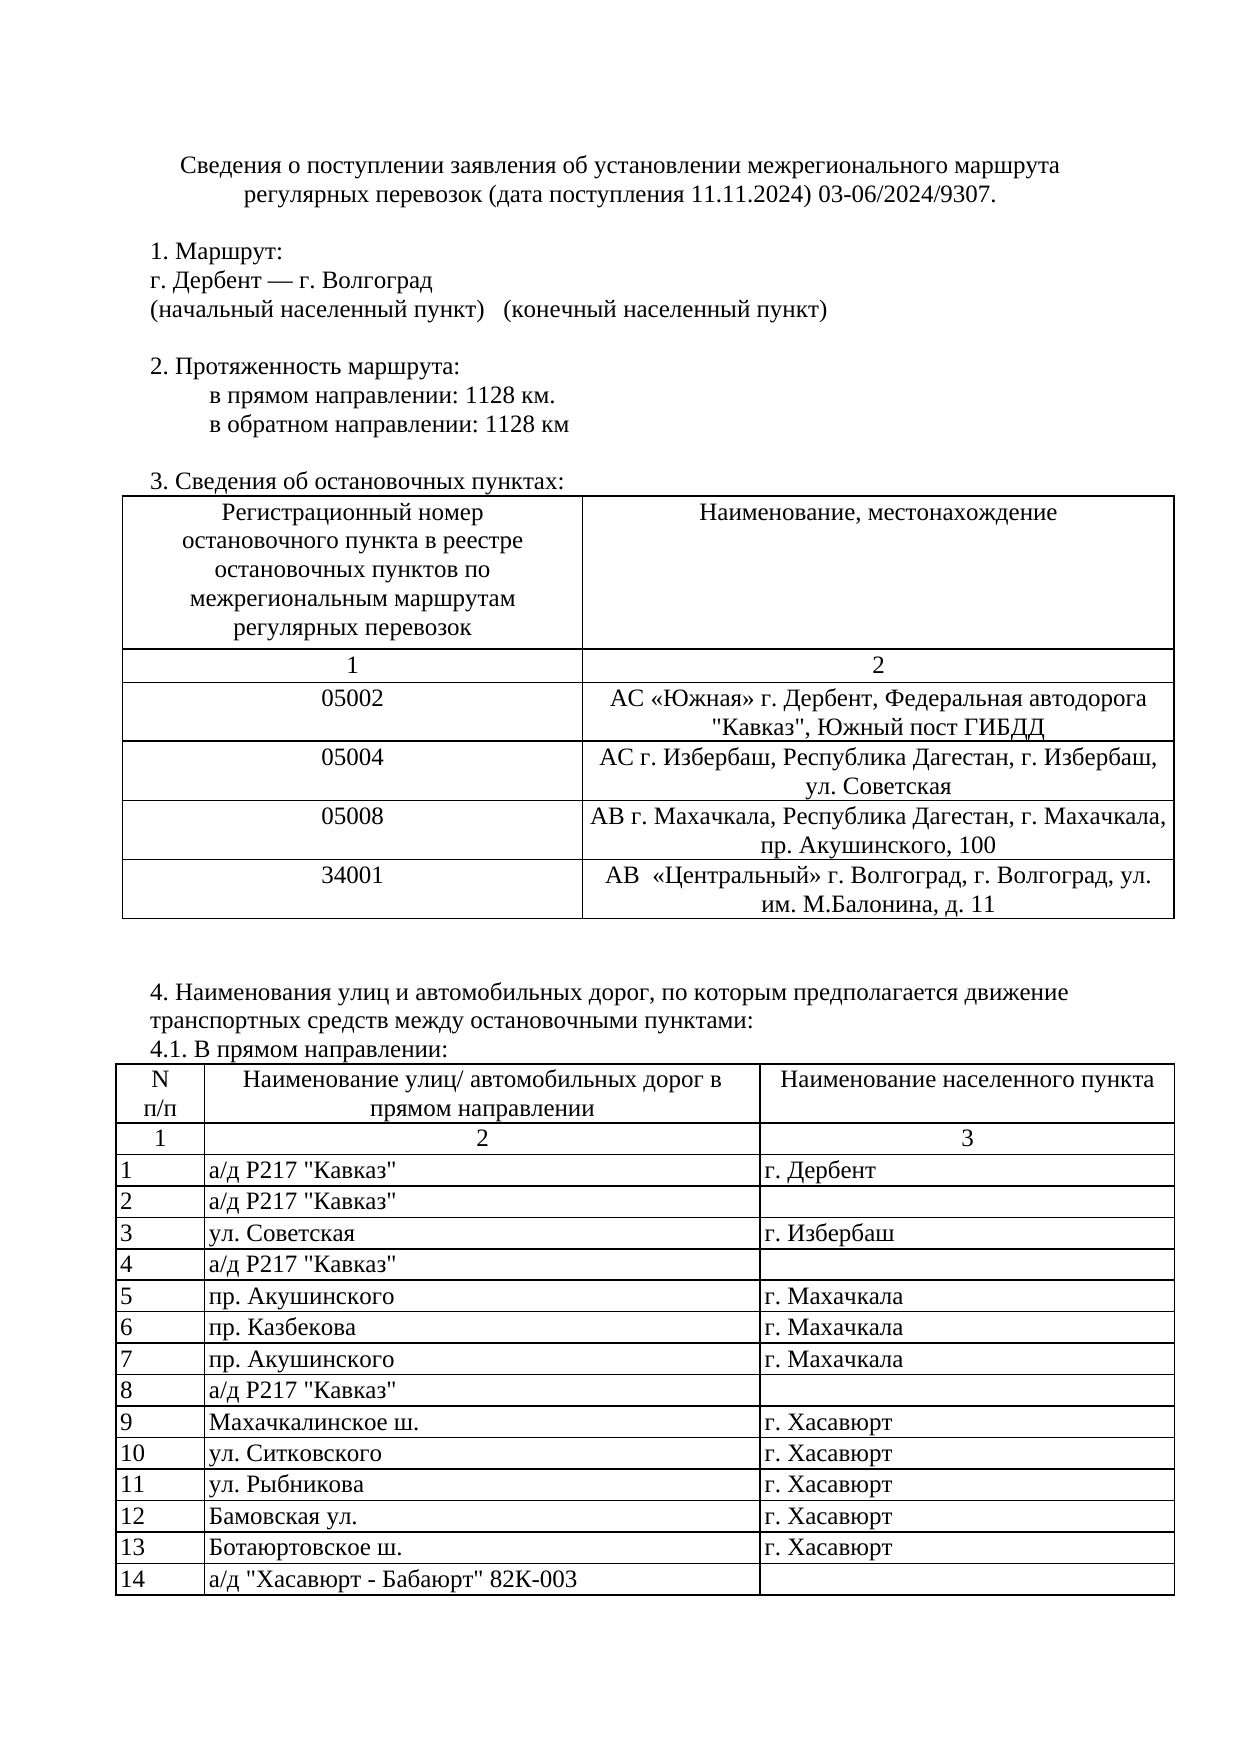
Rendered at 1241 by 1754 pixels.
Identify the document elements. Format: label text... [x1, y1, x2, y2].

table_cell [761, 1187, 1174, 1216]
text Сведения о поступлении заявления об установлении межрегионального маршрута регулярных перевозок (дата поступления 11.11.2024) 03-06/2024/9307. [150, 150, 1090, 207]
table_cell АВ «Центральный» г. Волгоград, г. Волгоград, ул. им. М.Балонина, д. 11 [583, 860, 1173, 918]
table_cell 34001 [123, 860, 582, 918]
text 4.1. В прямом направлении: [150, 1034, 1090, 1063]
table_cell 05004 [123, 742, 582, 799]
table_cell 2 [583, 650, 1173, 681]
table_cell ул. Ситковского [205, 1438, 759, 1468]
table_header Наименование населенного пункта [761, 1065, 1174, 1122]
table_cell 10 [117, 1438, 204, 1468]
table_cell 11 [117, 1470, 204, 1499]
text 4. Наименования улиц и автомобильных дорог, по которым предполагается движение транспортных средств между остановочными пунктами: [150, 977, 1090, 1034]
table_cell 1 [117, 1124, 204, 1153]
table_header N п/п [117, 1065, 204, 1122]
table_cell г. Хасавюрт [761, 1407, 1174, 1437]
table_cell 2 [205, 1124, 759, 1153]
table_cell АС «Южная» г. Дербент, Федеральная автодорога "Кавказ", Южный пост ГИБДД [583, 683, 1173, 740]
table_cell пр. Акушинского [205, 1281, 759, 1311]
table_cell 6 [117, 1312, 204, 1342]
table_cell 14 [117, 1564, 204, 1594]
table_cell г. Махачкала [761, 1312, 1174, 1342]
text г. Дербент — г. Волгоград [150, 265, 1090, 294]
table_cell 5 [117, 1281, 204, 1311]
table_cell [761, 1564, 1174, 1594]
table_cell а/д "Хасавюрт - Бабаюрт" 82К-003 [205, 1564, 759, 1594]
table_cell Бамовская ул. [205, 1501, 759, 1531]
text в прямом направлении: 1128 км. [150, 380, 1090, 409]
table_cell 2 [117, 1187, 204, 1216]
table_cell 12 [117, 1501, 204, 1531]
table_cell 05002 [123, 683, 582, 740]
table_cell пр. Казбекова [205, 1312, 759, 1342]
table_cell г. Хасавюрт [761, 1470, 1174, 1499]
table_cell 1 [117, 1155, 204, 1185]
text 1. Маршрут: [150, 236, 1090, 265]
text 2. Протяженность маршрута: [150, 351, 1090, 380]
table_cell 13 [117, 1533, 204, 1562]
table_cell Махачкалинское ш. [205, 1407, 759, 1437]
table_cell г. Махачкала [761, 1281, 1174, 1311]
table_cell Ботаюртовское ш. [205, 1533, 759, 1562]
table_cell 7 [117, 1344, 204, 1374]
table_cell 9 [117, 1407, 204, 1437]
table_cell г. Дербент [761, 1155, 1174, 1185]
table_cell пр. Акушинского [205, 1344, 759, 1374]
table_cell г. Хасавюрт [761, 1438, 1174, 1468]
table_cell г. Хасавюрт [761, 1533, 1174, 1562]
table_cell 3 [117, 1218, 204, 1248]
table_cell 1 [123, 650, 582, 681]
table_cell 8 [117, 1375, 204, 1405]
table_cell г. Хасавюрт [761, 1501, 1174, 1531]
text 3. Сведения об остановочных пунктах: [150, 466, 1090, 495]
text (начальный населенный пункт) (конечный населенный пункт) [150, 294, 1090, 322]
table_header Наименование, местонахождение [583, 497, 1173, 648]
table_header Наименование улиц/ автомобильных дорог в прямом направлении [205, 1065, 759, 1122]
table_cell ул. Рыбникова [205, 1470, 759, 1499]
table_cell 3 [761, 1124, 1174, 1153]
table_cell АВ г. Махачкала, Республика Дагестан, г. Махачкала, пр. Акушинского, 100 [583, 801, 1173, 858]
table_cell [761, 1250, 1174, 1279]
text в обратном направлении: 1128 км [150, 409, 1090, 437]
table_cell а/д Р217 "Кавказ" [205, 1155, 759, 1185]
table_cell 05008 [123, 801, 582, 858]
table_cell а/д Р217 "Кавказ" [205, 1375, 759, 1405]
table_cell [761, 1375, 1174, 1405]
table_cell г. Избербаш [761, 1218, 1174, 1248]
table_cell АС г. Избербаш, Республика Дагестан, г. Избербаш, ул. Советская [583, 742, 1173, 799]
table_cell а/д Р217 "Кавказ" [205, 1187, 759, 1216]
table_cell а/д Р217 "Кавказ" [205, 1250, 759, 1279]
table_cell г. Махачкала [761, 1344, 1174, 1374]
table_cell 4 [117, 1250, 204, 1279]
table_header Регистрационный номер остановочного пункта в реестре остановочных пунктов по межрегиональным маршрутам регулярных перевозок [123, 497, 582, 648]
table_cell ул. Советская [205, 1218, 759, 1248]
